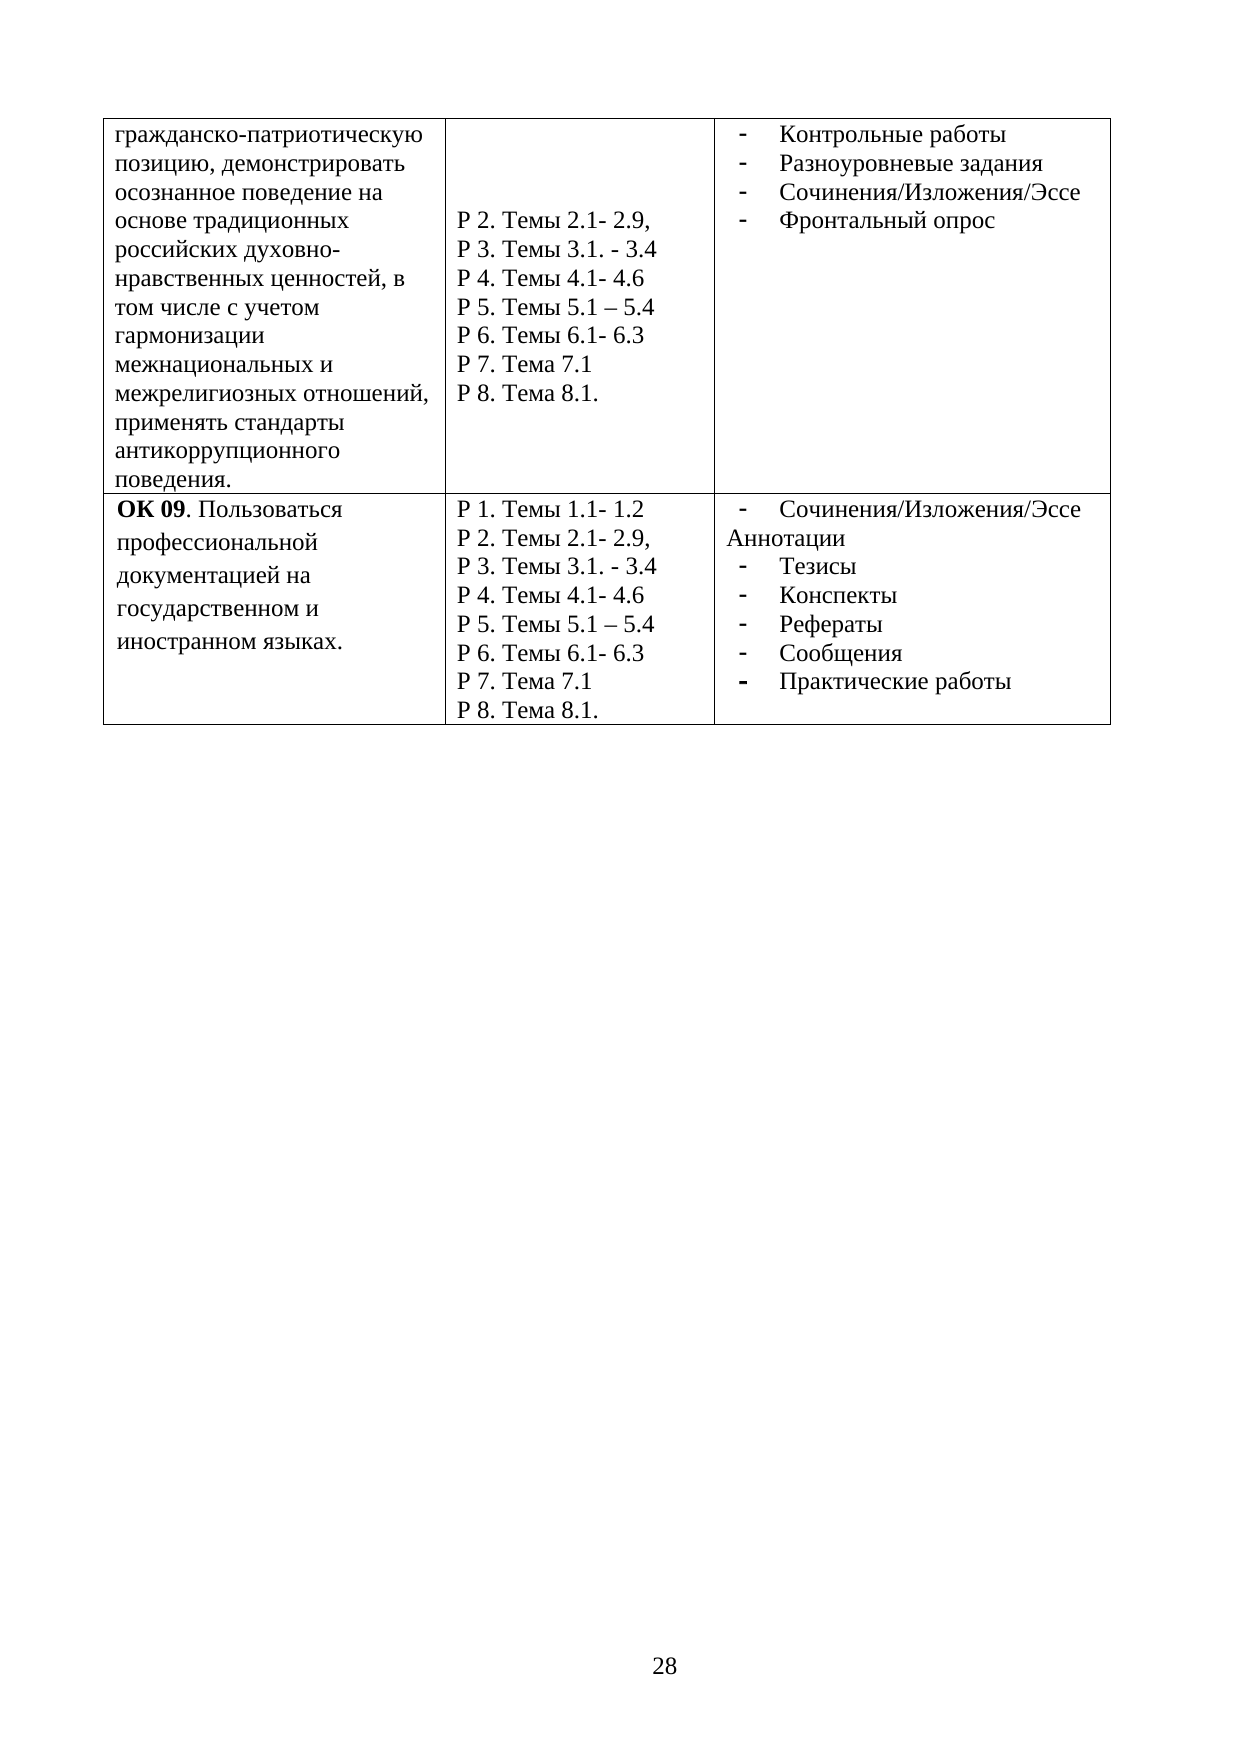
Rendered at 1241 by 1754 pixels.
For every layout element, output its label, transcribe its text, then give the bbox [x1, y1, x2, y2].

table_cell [446, 119, 714, 493]
table_cell ОК 09. Пользоваться профессиональной документацией на государственном и иностранном языках. [104, 494, 445, 724]
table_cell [715, 119, 1110, 493]
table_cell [104, 119, 445, 493]
table_cell Р 1. Темы 1.1- 1.2 Р 2. Темы 2.1- 2.9, Р 3. Темы 3.1. - 3.4 Р 4. Темы 4.1- 4.6 Р 5. Темы 5.1 – 5.4 Р 6. Темы 6.1- 6.3 Р 7. Тема 7.1 Р 8. Тема 8.1. [446, 494, 714, 724]
table_cell Сочинения/Изложения/Эссе Аннотации Тезисы Конспекты Рефераты Сообщения Практические работы [715, 494, 1110, 724]
